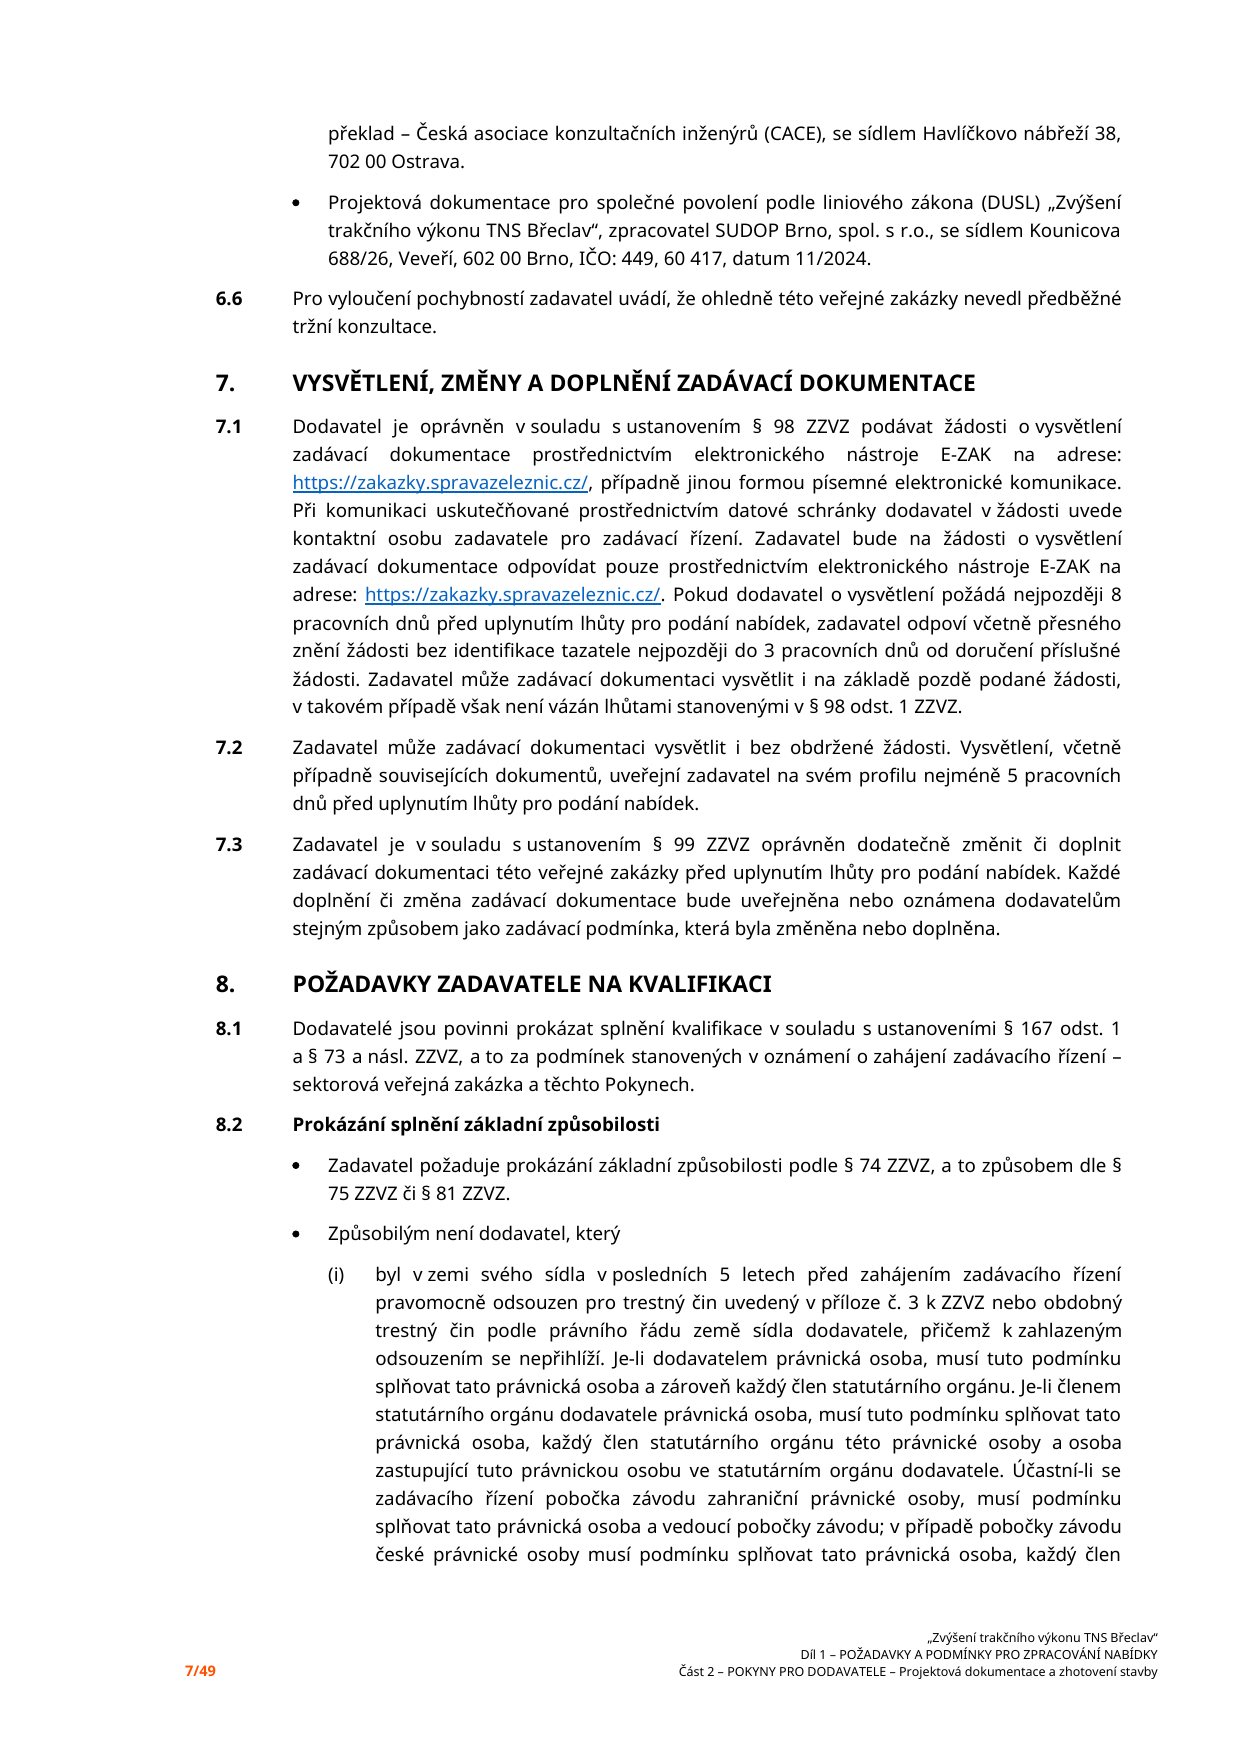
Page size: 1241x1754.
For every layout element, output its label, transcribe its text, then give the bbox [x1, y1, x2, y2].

text Způsobilým není dodavatel, který [292, 1221, 1122, 1246]
text POŽADAVKY ZADAVATELE NA KVALIFIKACI [216, 968, 1122, 999]
text Zadavatel je v souladu s ustanovením § 99 ZZVZ oprávněn dodatečně změnit či doplnit zadávací dokumentaci této veřejné zakázky před uplynutím lhůty pro podání nabídek. Každé doplnění či změna zadávací dokumentace bude uveřejněna nebo oznámena dodavatelům stejným způsobem jako zadávací podmínka, která byla změněna nebo doplněna. [216, 831, 1122, 941]
text Projektová dokumentace pro společné povolení podle liniového zákona (DUSL) „Zvýšení trakčního výkonu TNS Břeclav“, zpracovatel SUDOP Brno, spol. s r.o., se sídlem Kounicova 688/26, Veveří, 602 00 Brno, IČO: 449, 60 417, datum 11/2024. [292, 189, 1122, 271]
text VYSVĚTLENÍ, ZMĚNY a DOPLNĚNÍ ZADÁVACÍ DOKUMENTACE [216, 367, 1122, 398]
text Dodavatel je oprávněn v souladu s ustanovením § 98 ZZVZ podávat žádosti o vysvětlení zadávací dokumentace prostřednictvím elektronického nástroje E-ZAK na adrese: https://zakazky.spravazeleznic.cz/, případně jinou formou písemné elektronické komunikace. Při komunikaci uskutečňované prostřednictvím datové schránky dodavatel v žádosti uvede kontaktní osobu zadavatele pro zadávací řízení. Zadavatel bude na žádosti o vysvětlení zadávací dokumentace odpovídat pouze prostřednictvím elektronického nástroje E-ZAK na adrese: https://zakazky.spravazeleznic.cz/. Pokud dodavatel o vysvětlení požádá nejpozději 8 pracovních dnů před uplynutím lhůty pro podání nabídek, zadavatel odpoví včetně přesného znění žádosti bez identifikace tazatele nejpozději do 3 pracovních dnů od doručení příslušné žádosti. Zadavatel může zadávací dokumentaci vysvětlit i na základě pozdě podané žádosti, v takovém případě však není vázán lhůtami stanovenými v § 98 odst. 1 ZZVZ. [216, 414, 1122, 719]
text Zadavatel požaduje prokázání základní způsobilosti podle § 74 ZZVZ, a to způsobem dle § 75 ZZVZ či § 81 ZZVZ. [292, 1152, 1122, 1206]
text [328, 1261, 1122, 1567]
text Zadavatel může zadávací dokumentaci vysvětlit i bez obdržené žádosti. Vysvětlení, včetně případně souvisejících dokumentů, uveřejní zadavatel na svém profilu nejméně 5 pracovních dnů před uplynutím lhůty pro podání nabídek. [216, 734, 1122, 816]
text Prokázání splnění základní způsobilosti [216, 1111, 1122, 1137]
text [292, 121, 1122, 174]
text Pro vyloučení pochybností zadavatel uvádí, že ohledně této veřejné zakázky nevedl předběžné tržní konzultace. [216, 286, 1122, 339]
text Dodavatelé jsou povinni prokázat splnění kvalifikace v souladu s ustanoveními § 167 odst. 1 a § 73 a násl. ZZVZ, a to za podmínek stanovených v oznámení o zahájení zadávacího řízení – sektorová veřejná zakázka a těchto Pokynech. [216, 1015, 1122, 1096]
